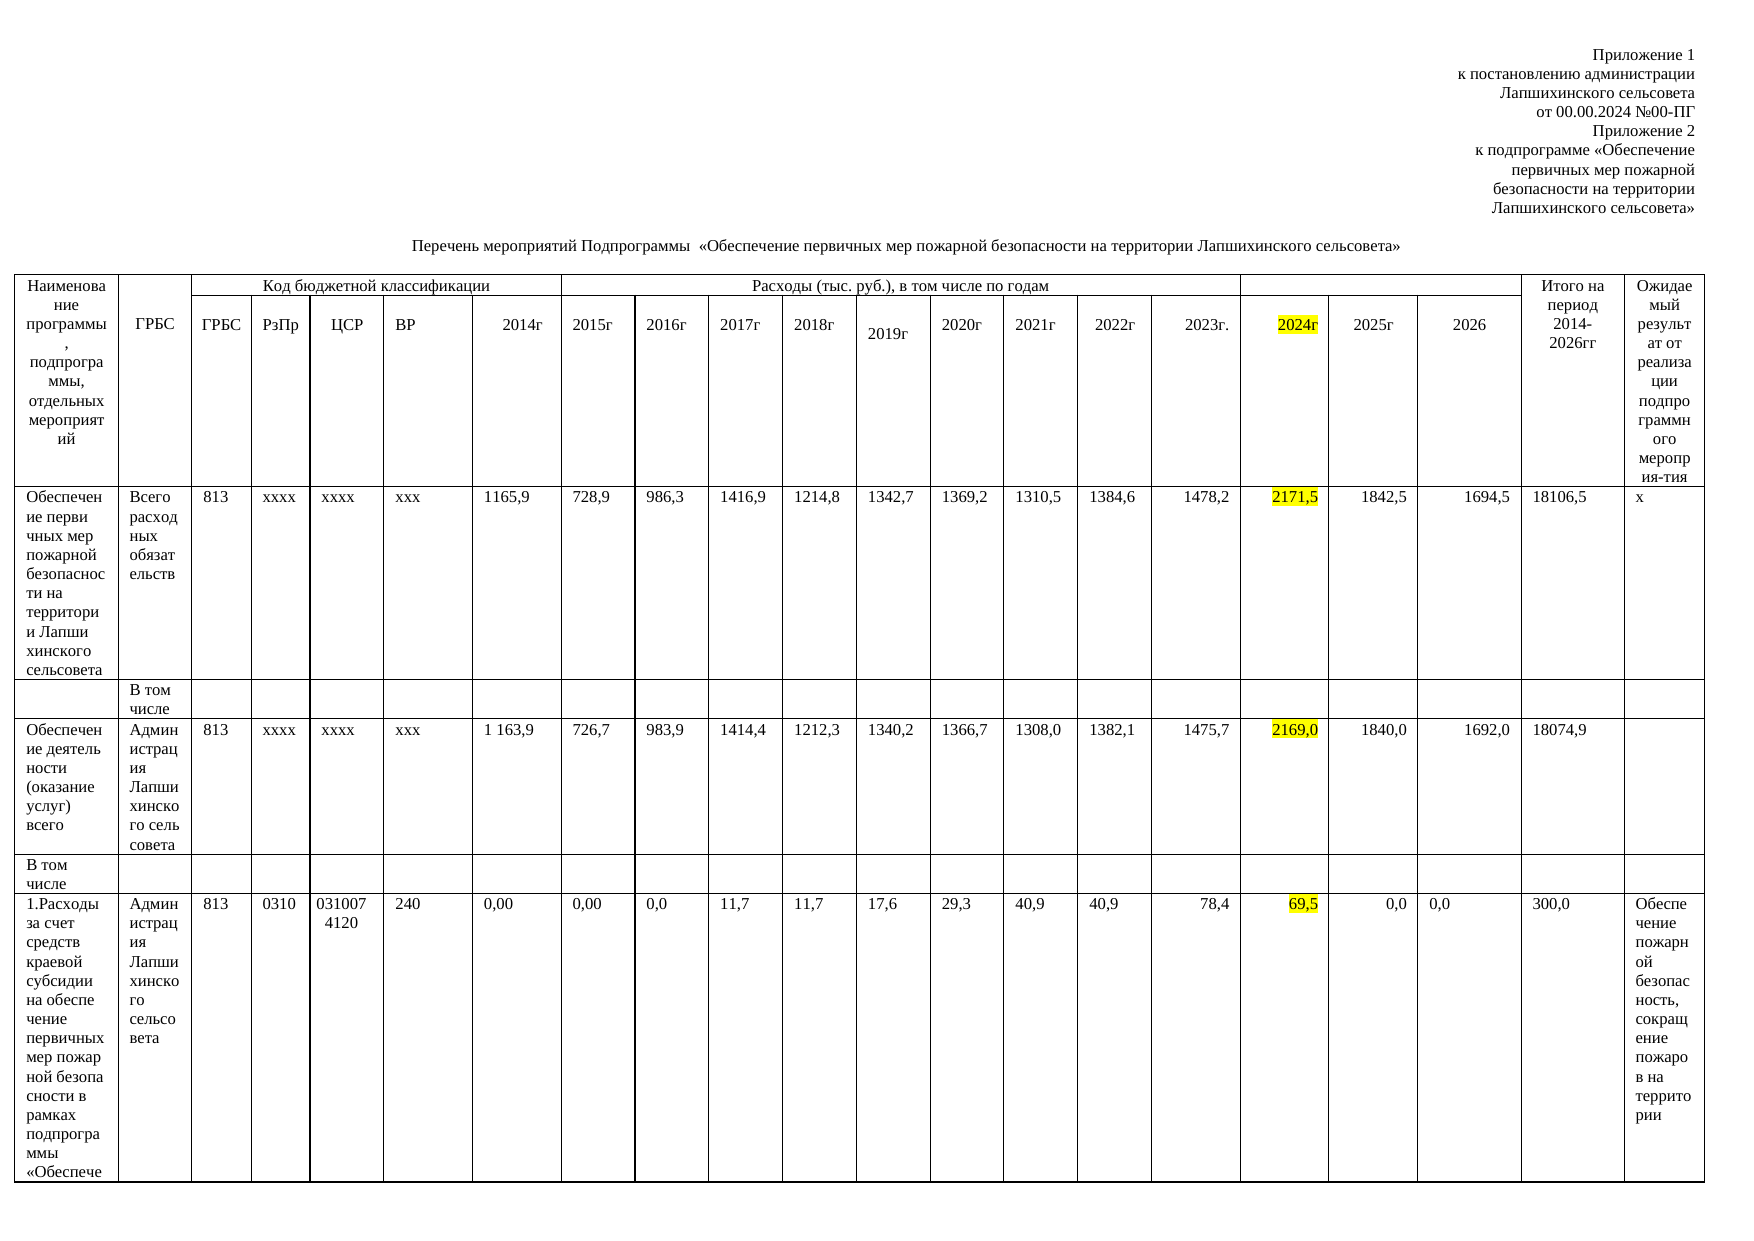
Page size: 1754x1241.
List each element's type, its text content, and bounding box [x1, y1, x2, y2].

table_cell [636, 855, 708, 893]
table_cell [192, 680, 251, 718]
table_cell 983,9 [636, 719, 708, 853]
table_cell 1369,2 [931, 487, 1003, 679]
table_cell 031007 4120 [311, 894, 383, 1181]
table_cell 2021г [1004, 296, 1077, 486]
table_cell 29,3 [931, 894, 1003, 1181]
table_cell [252, 680, 309, 718]
table_cell 2024г [1241, 296, 1328, 486]
table_cell [562, 680, 634, 718]
table_cell [857, 680, 930, 718]
table_cell [931, 680, 1003, 718]
table_cell 17,6 [857, 894, 930, 1181]
table_header Ожидаемый результат от реализации подпрограммного мероприя-тия [1625, 275, 1704, 486]
table_cell [1418, 680, 1521, 718]
table_cell [384, 680, 472, 718]
table_cell ххх [384, 487, 472, 679]
table_cell [1522, 855, 1624, 893]
table_cell [311, 680, 383, 718]
table_cell 1310,5 [1004, 487, 1077, 679]
table_cell [1329, 855, 1417, 893]
table_cell 1340,2 [857, 719, 930, 853]
table_cell 2023г. [1152, 296, 1240, 486]
table_cell 2017г [709, 296, 782, 486]
table_cell хххх [311, 719, 383, 853]
table_header Расходы (тыс. руб.), в том числе по годам [562, 275, 1240, 294]
table_cell 1382,1 [1078, 719, 1151, 853]
table_cell 813 [192, 487, 251, 679]
table_cell 728,9 [562, 487, 634, 679]
table_cell ххх [384, 719, 472, 853]
table_cell 1692,0 [1418, 719, 1521, 853]
table_cell 813 [192, 894, 251, 1181]
table_cell 2171,5 [1241, 487, 1328, 679]
table_cell Администрация Лапшихинского сель совета [119, 719, 191, 853]
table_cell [1625, 894, 1704, 1181]
table_cell [384, 855, 472, 893]
table_cell 1384,6 [1078, 487, 1151, 679]
table_cell [1152, 855, 1240, 893]
table_cell 11,7 [709, 894, 782, 1181]
table_cell ВР [384, 296, 472, 486]
table_cell 986,3 [636, 487, 708, 679]
text Приложение 2 [1003, 121, 1695, 140]
table_cell 1694,5 [1418, 487, 1521, 679]
table_cell 300,0 [1522, 894, 1624, 1181]
table_cell 1212,3 [783, 719, 856, 853]
table_cell [1625, 719, 1704, 853]
table_cell [709, 680, 782, 718]
table_cell 1475,7 [1152, 719, 1240, 853]
text безопасности на территории [1003, 178, 1695, 198]
table_cell 18106,5 [1522, 487, 1624, 679]
table_cell 0,0 [1418, 894, 1521, 1181]
table_cell [1329, 680, 1417, 718]
table_cell 0,0 [1329, 894, 1417, 1181]
text Приложение 1 [1003, 44, 1695, 63]
table_cell [1078, 680, 1151, 718]
table_cell 78,4 [1152, 894, 1240, 1181]
table_cell хххх [311, 487, 383, 679]
table_cell хххх [252, 719, 309, 853]
table_cell 1416,9 [709, 487, 782, 679]
table_cell 1840,0 [1329, 719, 1417, 853]
table_cell [1078, 855, 1151, 893]
table_cell 726,7 [562, 719, 634, 853]
table_cell [119, 855, 191, 893]
table_cell 1 163,9 [473, 719, 561, 853]
table_cell [1241, 680, 1328, 718]
table_cell 1308,0 [1004, 719, 1077, 853]
table_cell [473, 680, 561, 718]
table_cell 0,00 [473, 894, 561, 1181]
table_cell ЦСР [311, 296, 383, 486]
text к подпрограмме «Обеспечение [1003, 140, 1695, 159]
table_cell Всего расходных обязательств [119, 487, 191, 679]
text первичных мер пожарной [1003, 159, 1695, 178]
table_cell 1214,8 [783, 487, 856, 679]
table_cell Обеспечение перви чных мер пожарной безопасности на территории Лапши хинского сельсовета [15, 487, 118, 679]
text Лапшихинского сельсовета [1003, 83, 1695, 102]
table_cell 0310 [252, 894, 309, 1181]
table_cell [562, 855, 634, 893]
table_cell 1342,7 [857, 487, 930, 679]
table_cell 0,0 [636, 894, 708, 1181]
table_cell [192, 855, 251, 893]
table_header ГРБС [119, 275, 191, 486]
table_cell [709, 855, 782, 893]
table_cell хххх [252, 487, 309, 679]
text от 00.00.2024 №00-ПГ [1003, 102, 1695, 121]
table_cell 11,7 [783, 894, 856, 1181]
table_cell [1004, 680, 1077, 718]
table_cell [311, 855, 383, 893]
table_cell 40,9 [1078, 894, 1151, 1181]
table_cell [1625, 680, 1704, 718]
table_cell [636, 680, 708, 718]
text Лапшихинского сельсовета» [1003, 198, 1695, 217]
table_cell 813 [192, 719, 251, 853]
table_cell [783, 855, 856, 893]
table_cell [1522, 680, 1624, 718]
table_cell 2015г [562, 296, 634, 486]
table_cell [1418, 855, 1521, 893]
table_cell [15, 894, 118, 1181]
table_cell 240 [384, 894, 472, 1181]
table_header Код бюджетной классификации [192, 275, 561, 294]
table_cell [1152, 680, 1240, 718]
text к постановлению администрации [1003, 63, 1695, 83]
table_cell 2020г [931, 296, 1003, 486]
table_cell [1625, 855, 1704, 893]
table_cell [1004, 855, 1077, 893]
table_cell 0,00 [562, 894, 634, 1181]
text Перечень мероприятий Подпрограммы «Обеспечение первичных мер пожарной безопасности на территории Лапшихинского сельсовета» [118, 236, 1695, 255]
table_cell 2022г [1078, 296, 1151, 486]
table_cell 40,9 [1004, 894, 1077, 1181]
table_cell РзПр [252, 296, 309, 486]
table_cell 2025г [1329, 296, 1417, 486]
table_cell 2169,0 [1241, 719, 1328, 853]
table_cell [119, 894, 191, 1181]
table_cell 2019г [857, 296, 930, 486]
table_header Итого на период 2014- 2026гг [1522, 275, 1624, 486]
table_cell 2014г [473, 296, 561, 486]
table_cell 18074,9 [1522, 719, 1624, 853]
table_header Наименование программы, подпрограммы, отдельных мероприятий [15, 275, 118, 486]
table_cell [931, 855, 1003, 893]
table_cell В том числе [15, 855, 118, 893]
table_cell 2016г [636, 296, 708, 486]
table_cell [1241, 855, 1328, 893]
table_cell Обеспечение деятель ности (оказание услуг) всего [15, 719, 118, 853]
table_cell [252, 855, 309, 893]
table_cell ГРБС [192, 296, 251, 486]
table_header [1241, 275, 1521, 294]
table_cell 2018г [783, 296, 856, 486]
table_cell [857, 855, 930, 893]
table_cell 1842,5 [1329, 487, 1417, 679]
table_cell 2026 [1418, 296, 1521, 486]
table_cell 69,5 [1241, 894, 1328, 1181]
table_cell В том числе [119, 680, 191, 718]
table_cell 1165,9 [473, 487, 561, 679]
table_cell [15, 680, 118, 718]
table_cell 1366,7 [931, 719, 1003, 853]
table_cell х [1625, 487, 1704, 679]
table_cell 1478,2 [1152, 487, 1240, 679]
table_cell 1414,4 [709, 719, 782, 853]
table_cell [783, 680, 856, 718]
table_cell [473, 855, 561, 893]
